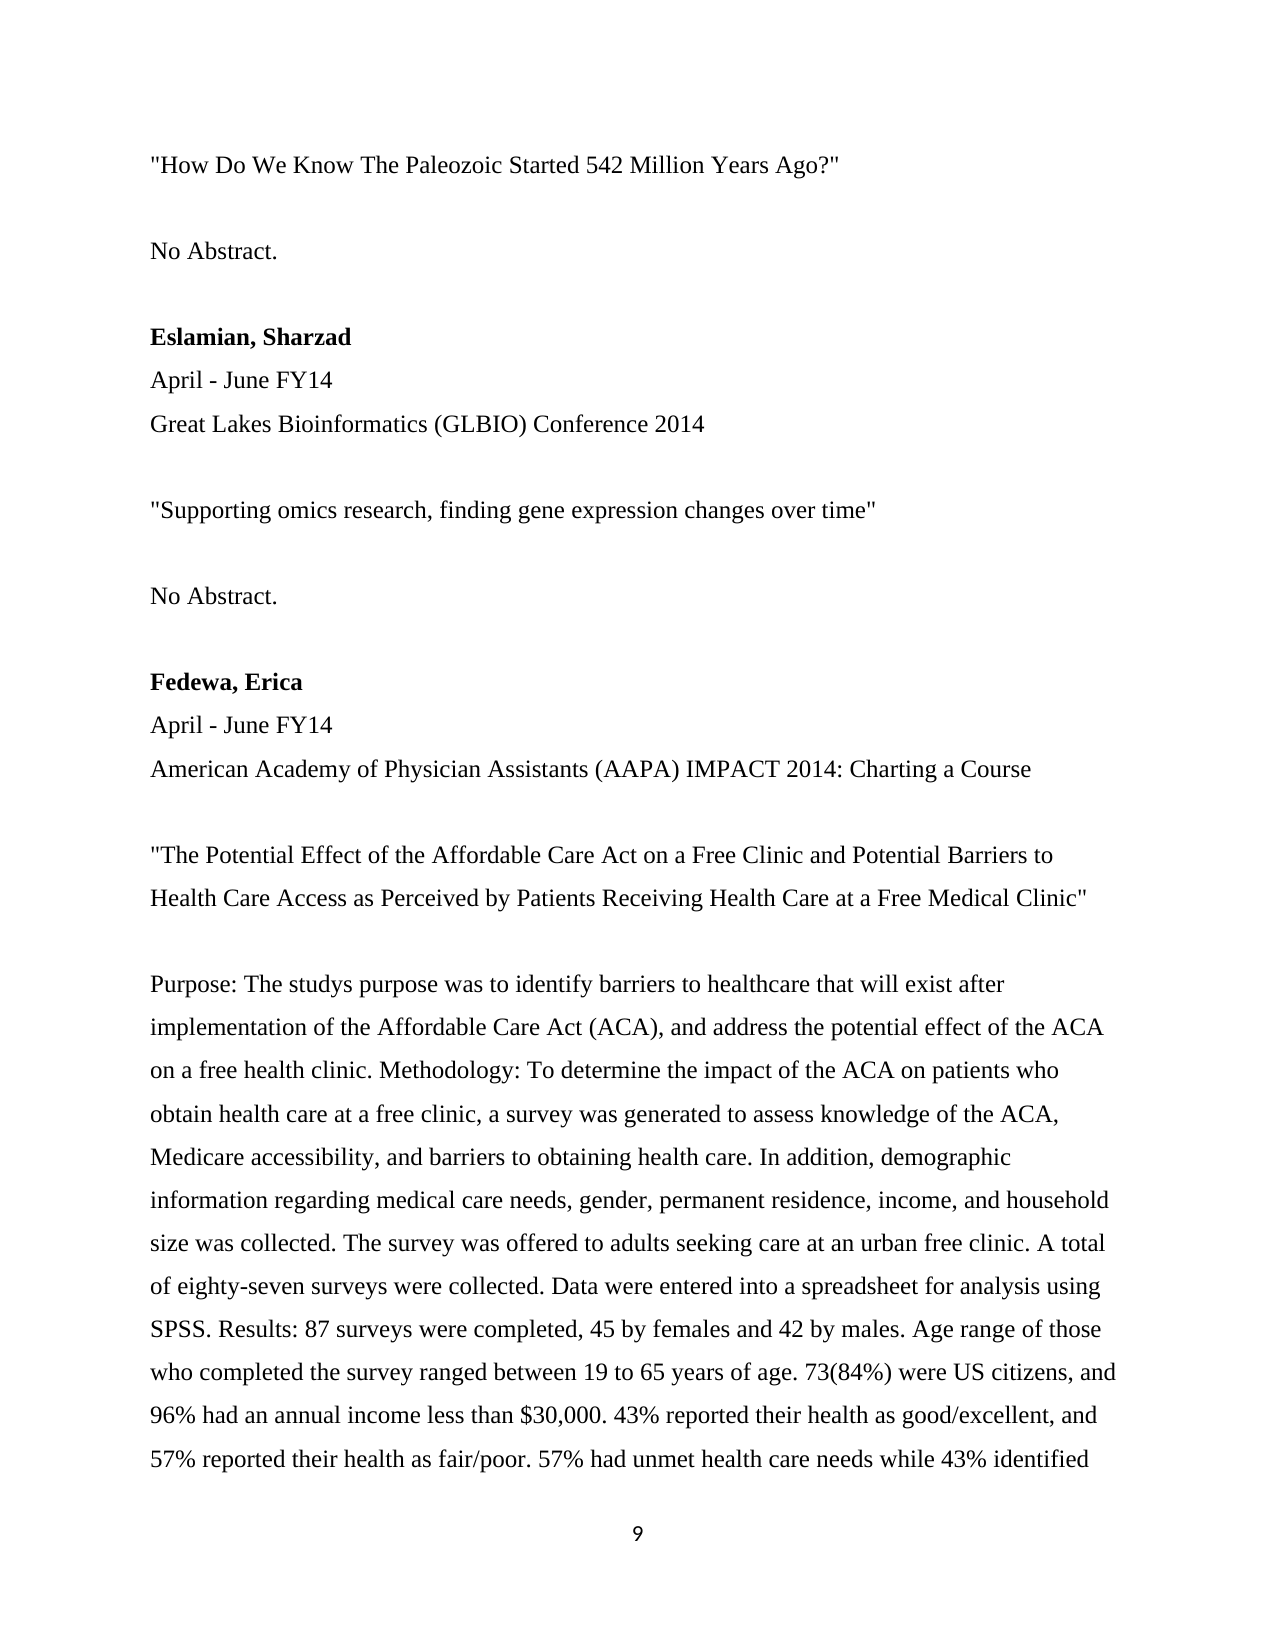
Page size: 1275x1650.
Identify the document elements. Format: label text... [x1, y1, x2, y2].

text "Supporting omics research, finding gene expression changes over time" [150, 495, 1125, 524]
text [150, 969, 1125, 1472]
text No Abstract. [150, 236, 1125, 265]
text Great Lakes Bioinformatics (GLBIO) Conference 2014 [150, 409, 1125, 437]
text April - June FY14 [150, 366, 1125, 394]
text American Academy of Physician Assistants (AAPA) IMPACT 2014: Charting a Course [150, 754, 1125, 782]
text "How Do We Know The Paleozoic Started 542 Million Years Ago?" [150, 150, 1125, 179]
text Eslamian, Sharzad [150, 322, 1125, 351]
text No Abstract. [150, 581, 1125, 610]
text "The Potential Effect of the Affordable Care Act on a Free Clinic and Potential Barriers to Health Care Access as Perceived by Patients Receiving Health Care at a Free Medical Clinic" [150, 840, 1125, 912]
text Fedewa, Erica [150, 667, 1125, 696]
text April - June FY14 [150, 711, 1125, 739]
